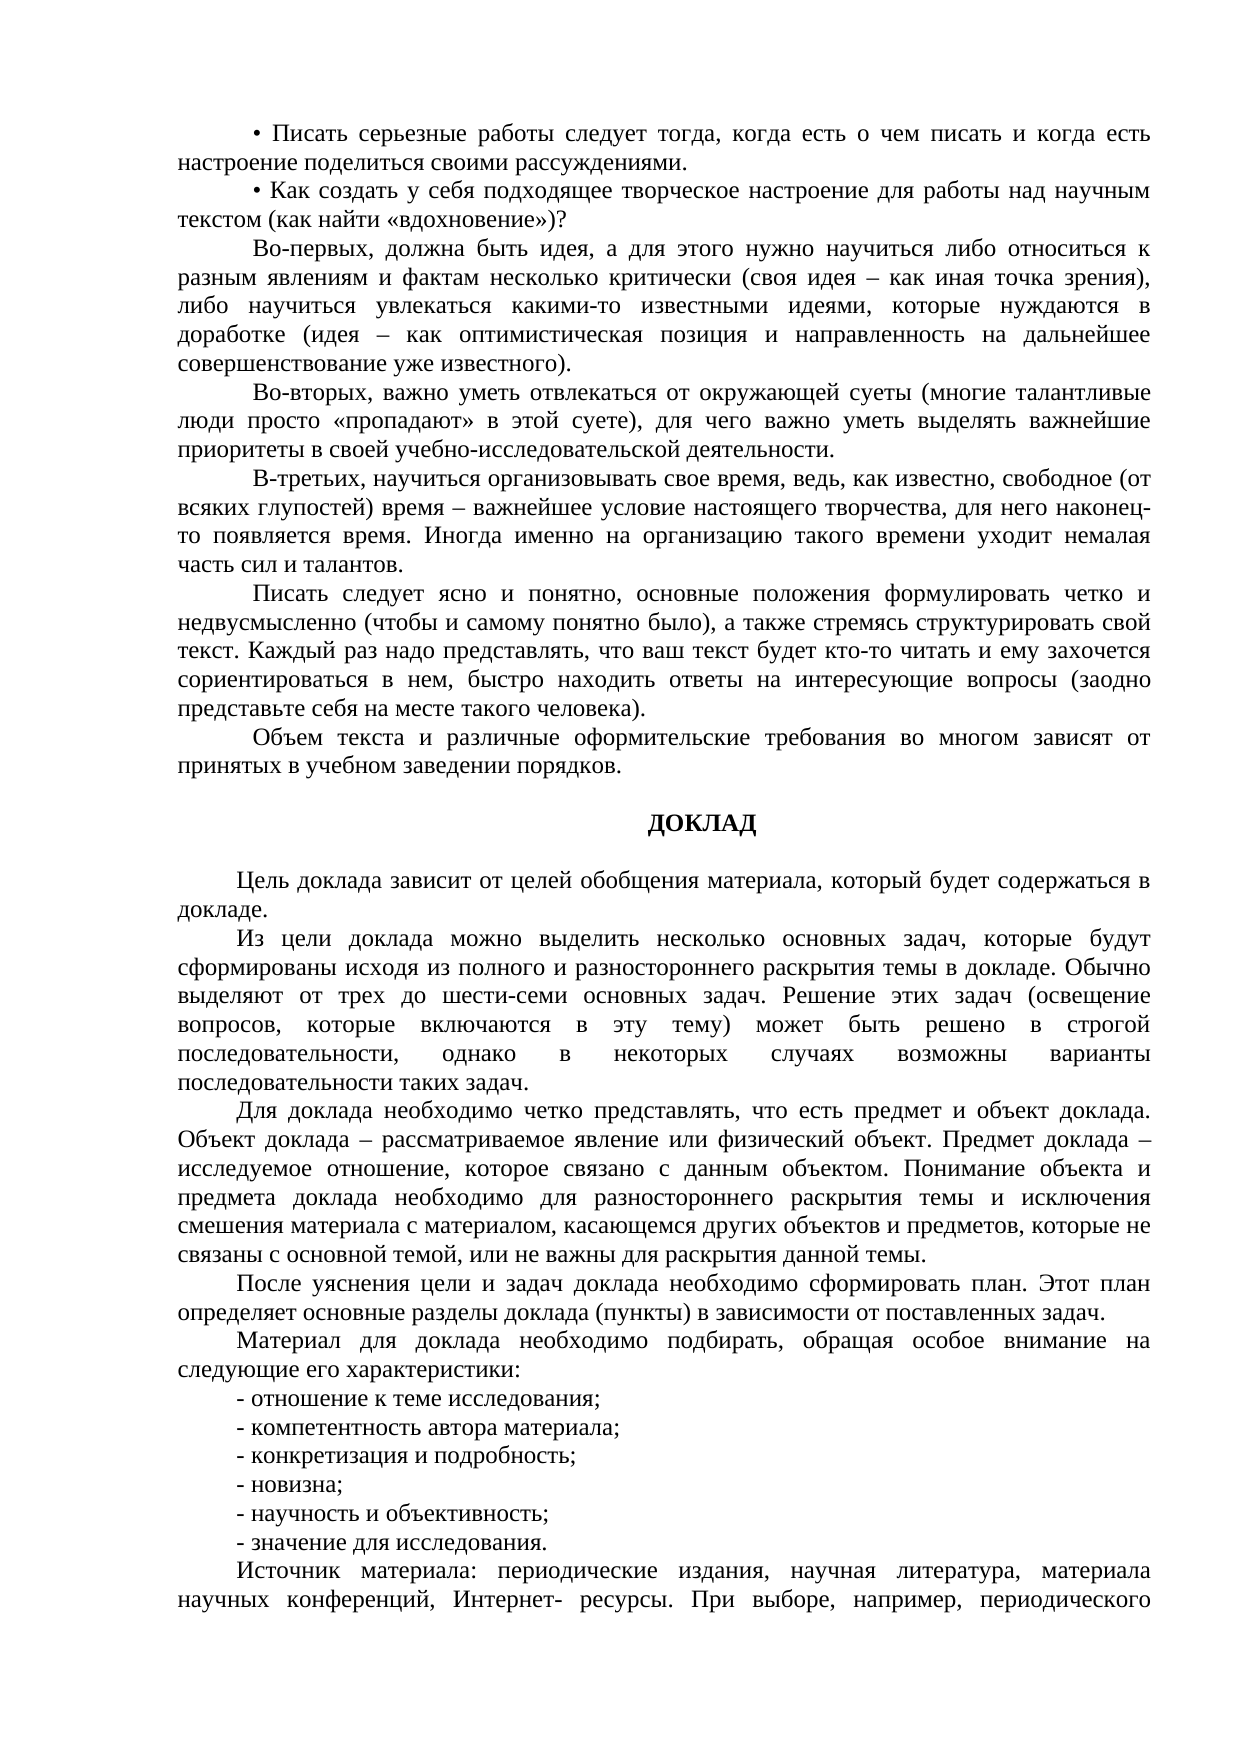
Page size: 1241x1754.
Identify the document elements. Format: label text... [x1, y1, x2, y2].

text Писать следует ясно и понятно, основные положения формулировать четко и недвусмысленно (чтобы и самому понятно было), а также стремясь структурировать свой текст. Каждый раз надо представлять, что ваш текст будет кто-то читать и ему захочется сориентироваться в нем, быстро находить ответы на интересующие вопросы (заодно представьте себя на месте такого человека). [177, 578, 1152, 722]
text Цель доклада зависит от целей обобщения материала, который будет содержаться в докладе. [177, 866, 1152, 923]
text Во-первых, должна быть идея, а для этого нужно научиться либо относиться к разным явлениям и фактам несколько критически (своя идея – как иная точка зрения), либо научиться увлекаться какими-то известными идеями, которые нуждаются в доработке (идея – как оптимистическая позиция и направленность на дальнейшее совершенствование уже известного). [177, 233, 1152, 377]
text Во-вторых, важно уметь отвлекаться от окружающей суеты (многие талантливые люди просто «пропадают» в этой суете), для чего важно уметь выделять важнейшие приоритеты в своей учебно-исследовательской деятельности. [177, 377, 1152, 463]
text Материал для доклада необходимо подбирать, обращая особое внимание на следующие его характеристики: [177, 1326, 1152, 1383]
text После уяснения цели и задач доклада необходимо сформировать план. Этот план определяет основные разделы доклада (пункты) в зависимости от поставленных задач. [177, 1268, 1152, 1326]
text - значение для исследования. [177, 1527, 1152, 1556]
text В-третьих, научиться организовывать свое время, ведь, как известно, свободное (от всяких глупостей) время – важнейшее условие настоящего творчества, для него наконец-то появляется время. Иногда именно на организацию такого времени уходит немалая часть сил и талантов. [177, 463, 1152, 578]
text - компетентность автора материала; [177, 1412, 1152, 1441]
text Из цели доклада можно выделить несколько основных задач, которые будут сформированы исходя из полного и разностороннего раскрытия темы в докладе. Обычно выделяют от трех до шести-семи основных задач. Решение этих задач (освещение вопросов, которые включаются в эту тему) может быть решено в строгой последовательности, однако в некоторых случаях возможны варианты последовательности таких задач. [177, 923, 1152, 1096]
text Для доклада необходимо четко представлять, что есть предмет и объект доклада. Объект доклада – рассматриваемое явление или физический объект. Предмет доклада – исследуемое отношение, которое связано с данным объектом. Понимание объекта и предмета доклада необходимо для разностороннего раскрытия темы и исключения смешения материала с материалом, касающемся других объектов и предметов, которые не связаны с основной темой, или не важны для раскрытия данной темы. [177, 1096, 1152, 1268]
text - новизна; [177, 1469, 1152, 1498]
text ДОКЛАД [177, 808, 1152, 837]
text - отношение к теме исследования; [177, 1383, 1152, 1412]
text • Писать серьезные работы следует тогда, когда есть о чем писать и когда есть настроение поделиться своими рассуждениями. [177, 118, 1152, 176]
text Объем текста и различные оформительские требования во многом зависят от принятых в учебном заведении порядков. [177, 722, 1152, 779]
text - конкретизация и подробность; [177, 1441, 1152, 1469]
text - научность и объективность; [177, 1498, 1152, 1527]
text • Как создать у себя подходящее творческое настроение для работы над научным текстом (как найти «вдохновение»)? [177, 176, 1152, 233]
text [177, 1556, 1152, 1613]
